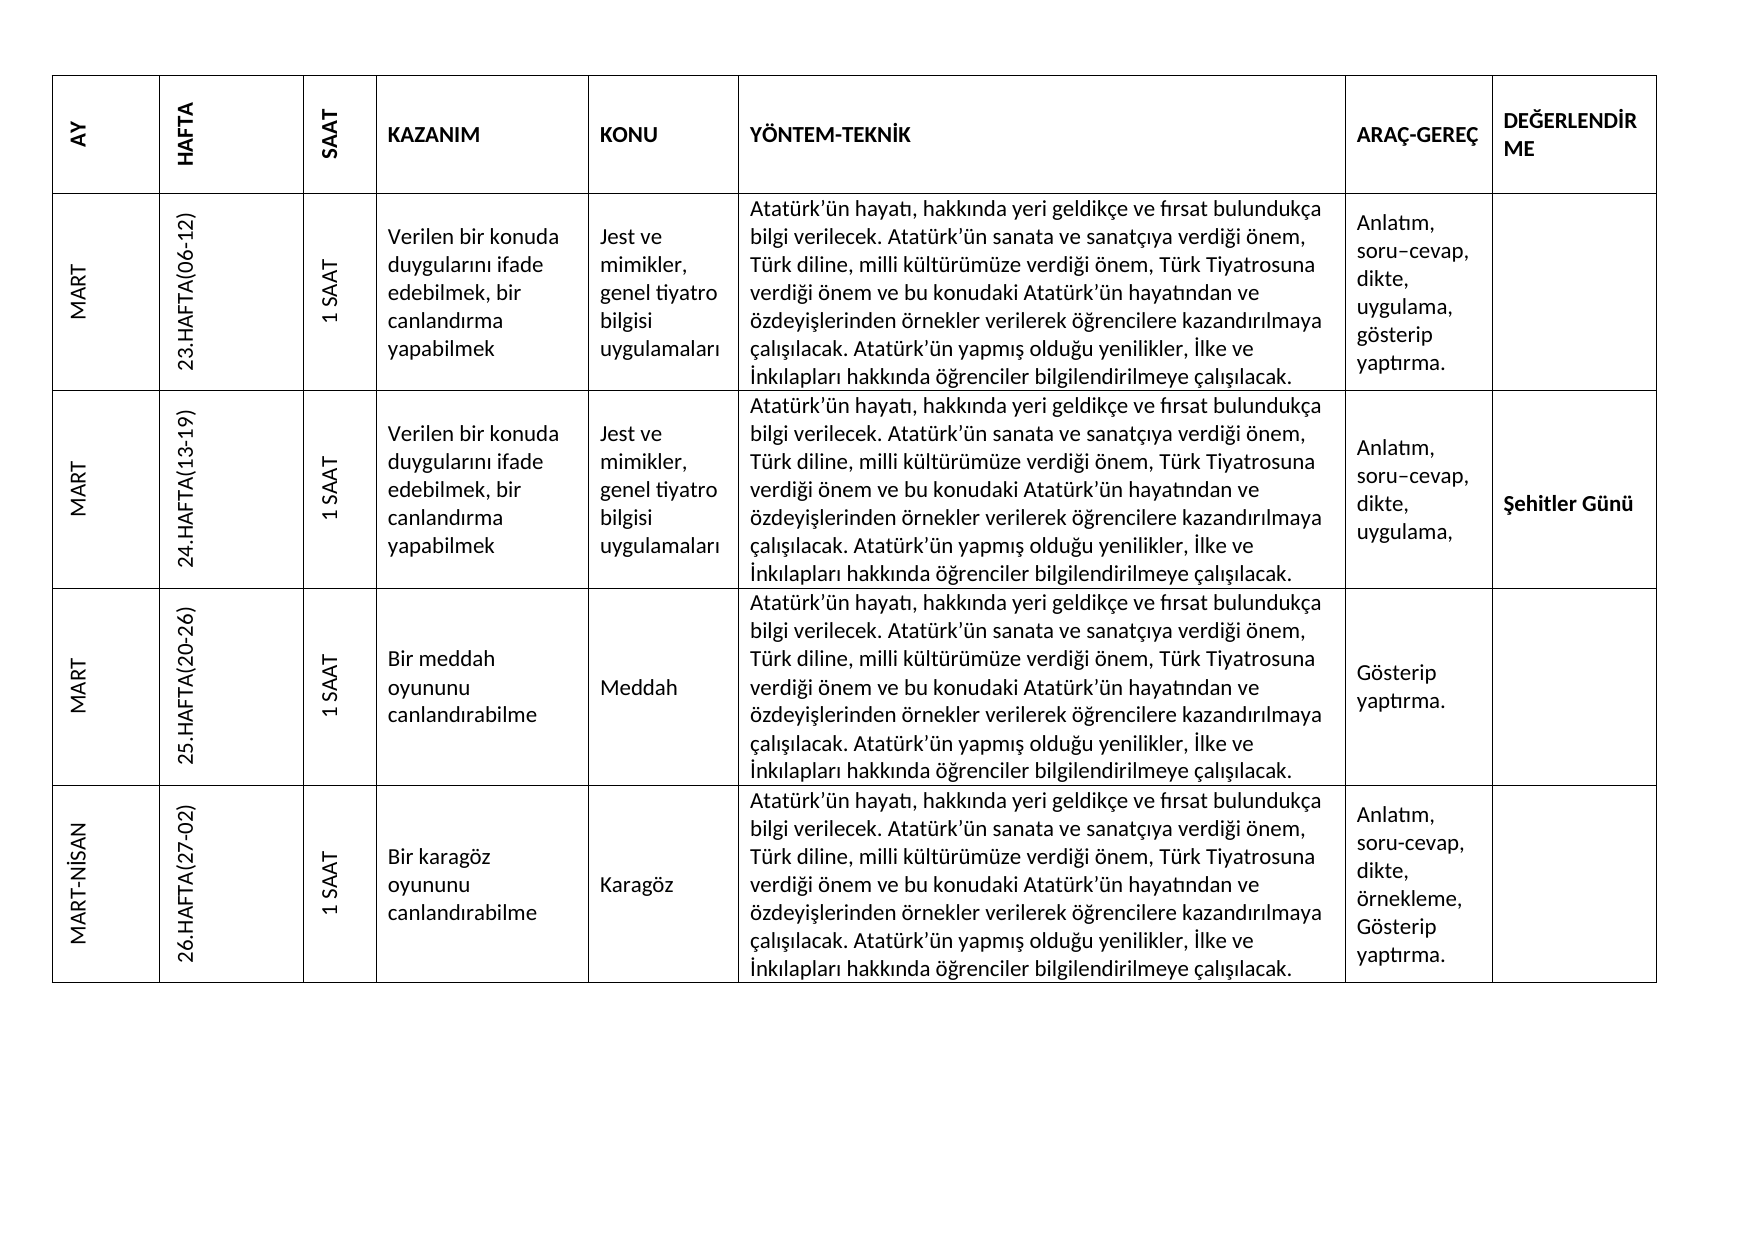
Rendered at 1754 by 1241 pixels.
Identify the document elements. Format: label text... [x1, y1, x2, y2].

table_cell Meddah [589, 589, 738, 785]
table_header SAAT [304, 76, 376, 193]
table_cell Anlatım, soru–cevap, dikte, uygulama, [1346, 391, 1492, 587]
table_header KAZANIM [377, 76, 588, 193]
table_cell [1493, 786, 1656, 982]
table_cell Jest ve mimikler, genel tiyatro bilgisi uygulamaları [589, 194, 738, 390]
table_cell 24.HAFTA(13-19) [160, 391, 303, 587]
table_cell Jest ve mimikler, genel tiyatro bilgisi uygulamaları [589, 391, 738, 587]
table_cell Verilen bir konuda duygularını ifade edebilmek, bir canlandırma yapabilmek [377, 194, 588, 390]
table_cell 23.HAFTA(06-12) [160, 194, 303, 390]
table_cell MART [53, 194, 159, 390]
table_header AY [53, 76, 159, 193]
table_header ARAÇ-GEREÇ [1346, 76, 1492, 193]
table_cell 1 SAAT [304, 786, 376, 982]
table_header YÖNTEM-TEKNİK [739, 76, 1345, 193]
table_cell 26.HAFTA(27-02) [160, 786, 303, 982]
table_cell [739, 786, 1345, 982]
table_cell Anlatım, soru–cevap, dikte, uygulama, gösterip yaptırma. [1346, 194, 1492, 390]
table_cell 1 SAAT [304, 391, 376, 587]
table_cell Şehitler Günü [1493, 391, 1656, 587]
table_cell 1 SAAT [304, 589, 376, 785]
table_cell MART-NİSAN [53, 786, 159, 982]
table_cell MART [53, 589, 159, 785]
table_header HAFTA [160, 76, 303, 193]
table_cell Gösterip yaptırma. [1346, 589, 1492, 785]
table_cell [1493, 589, 1656, 785]
table_header DEĞERLENDİRME [1493, 76, 1656, 193]
table_cell Bir karagöz oyununu canlandırabilme [377, 786, 588, 982]
table_cell MART [53, 391, 159, 587]
table_cell 25.HAFTA(20-26) [160, 589, 303, 785]
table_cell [739, 194, 1345, 390]
table_cell Anlatım, soru-cevap, dikte, örnekleme, Gösterip yaptırma. [1346, 786, 1492, 982]
table_cell 1 SAAT [304, 194, 376, 390]
table_header KONU [589, 76, 738, 193]
table_cell [1493, 194, 1656, 390]
table_cell Karagöz [589, 786, 738, 982]
table_cell Verilen bir konuda duygularını ifade edebilmek, bir canlandırma yapabilmek [377, 391, 588, 587]
table_cell Bir meddah oyununu canlandırabilme [377, 589, 588, 785]
